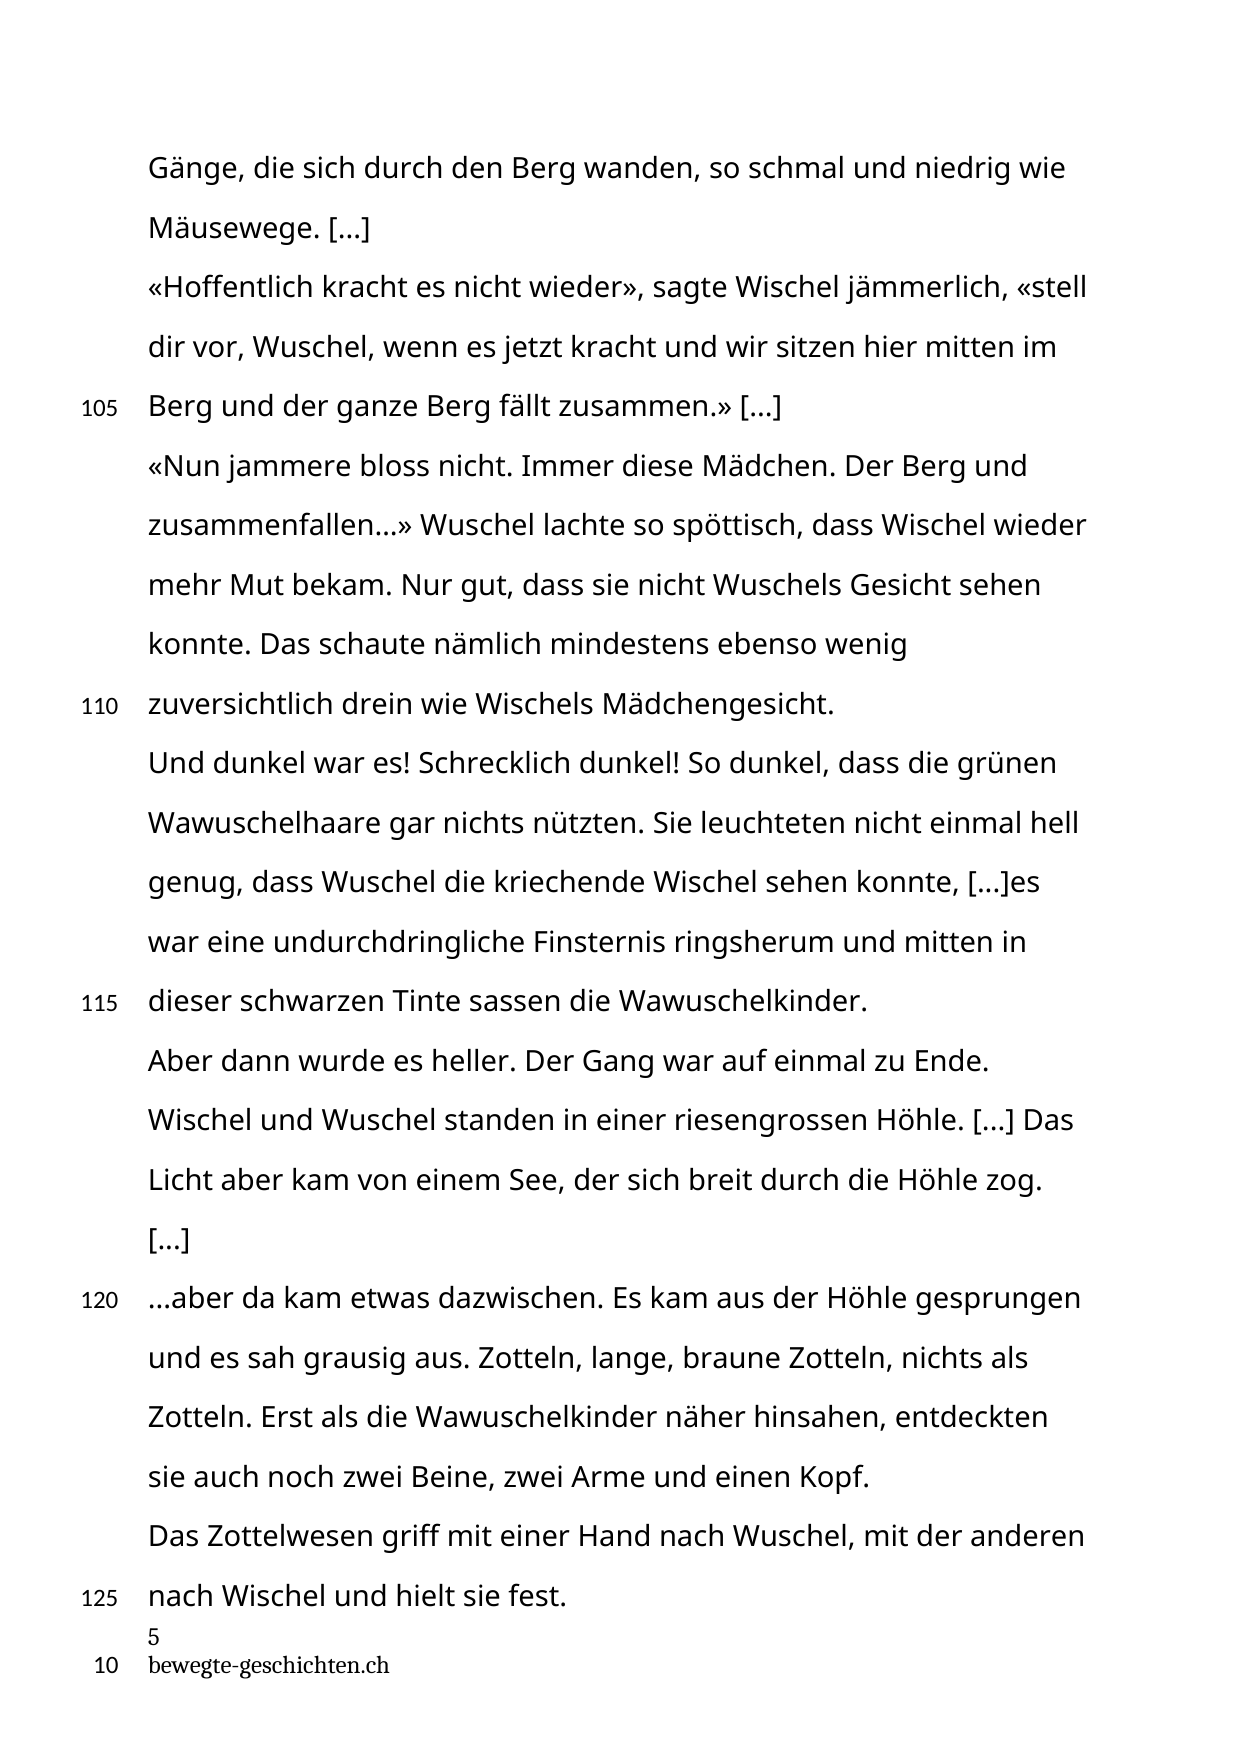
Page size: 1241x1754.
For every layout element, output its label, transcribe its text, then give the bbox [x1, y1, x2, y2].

text «Hoffentlich kracht es nicht wieder», sagte Wischel jämmerlich, «stell dir vor, Wuschel, wenn es jetzt kracht und wir sitzen hier mitten im Berg und der ganze Berg fällt zusammen.» [...] [148, 267, 1092, 425]
text Das Zottelwesen griff mit einer Hand nach Wuschel, mit der anderen nach Wischel und hielt sie fest. [148, 1516, 1092, 1615]
text Aber dann wurde es heller. Der Gang war auf einmal zu Ende. Wischel und Wuschel standen in einer riesengrossen Höhle. [...] Das Licht aber kam von einem See, der sich breit durch die Höhle zog. [...] [148, 1040, 1092, 1258]
text ...aber da kam etwas dazwischen. Es kam aus der Höhle gesprungen und es sah grausig aus. Zotteln, lange, braune Zotteln, nichts als Zotteln. Erst als die Wawuschelkinder näher hinsahen, entdeckten sie auch noch zwei Beine, zwei Arme und einen Kopf. [148, 1278, 1092, 1496]
text «Nun jammere bloss nicht. Immer diese Mädchen. Der Berg und zusammenfallen…» Wuschel lachte so spöttisch, dass Wischel wieder mehr Mut bekam. Nur gut, dass sie nicht Wuschels Gesicht sehen konnte. Das schaute nämlich mindestens ebenso wenig zuversichtlich drein wie Wischels Mädchengesicht. [148, 445, 1092, 723]
text Und dunkel war es! Schrecklich dunkel! So dunkel, dass die grünen Wawuschelhaare gar nichts nützten. Sie leuchteten nicht einmal hell genug, dass Wuschel die kriechende Wischel sehen konnte, [...]es war eine undurchdringliche Finsternis ringsherum und mitten in dieser schwarzen Tinte sassen die Wawuschelkinder. [148, 742, 1092, 1020]
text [148, 148, 1092, 247]
